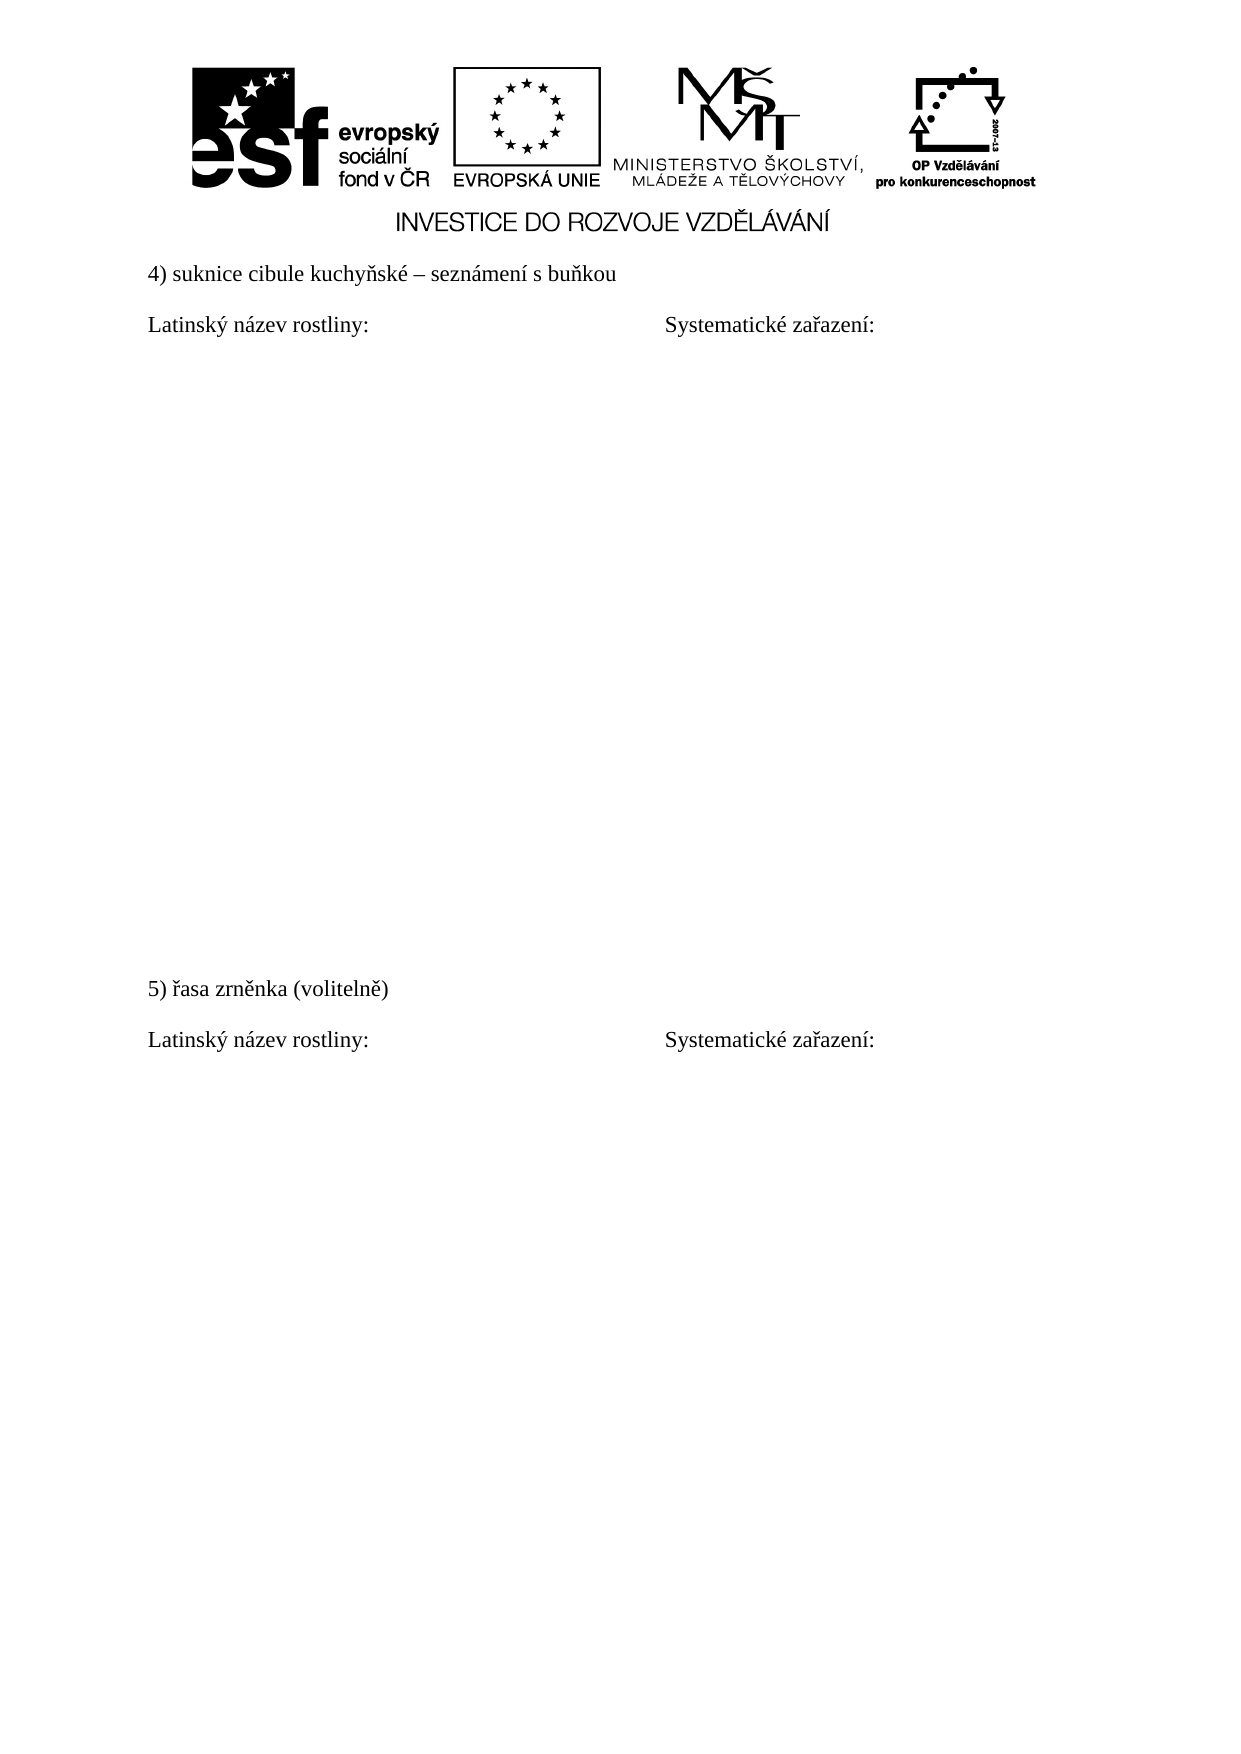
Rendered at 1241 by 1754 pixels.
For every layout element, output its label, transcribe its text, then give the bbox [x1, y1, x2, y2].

text 5) řasa zrněnka (volitelně) [148, 975, 1093, 1001]
text Latinský název rostliny: Systematické zařazení: [148, 311, 1093, 338]
text Latinský název rostliny: Systematické zařazení: [148, 1026, 1093, 1052]
text 4) suknice cibule kuchyňské – seznámení s buňkou [148, 261, 1093, 287]
picture [147, 29, 1093, 261]
